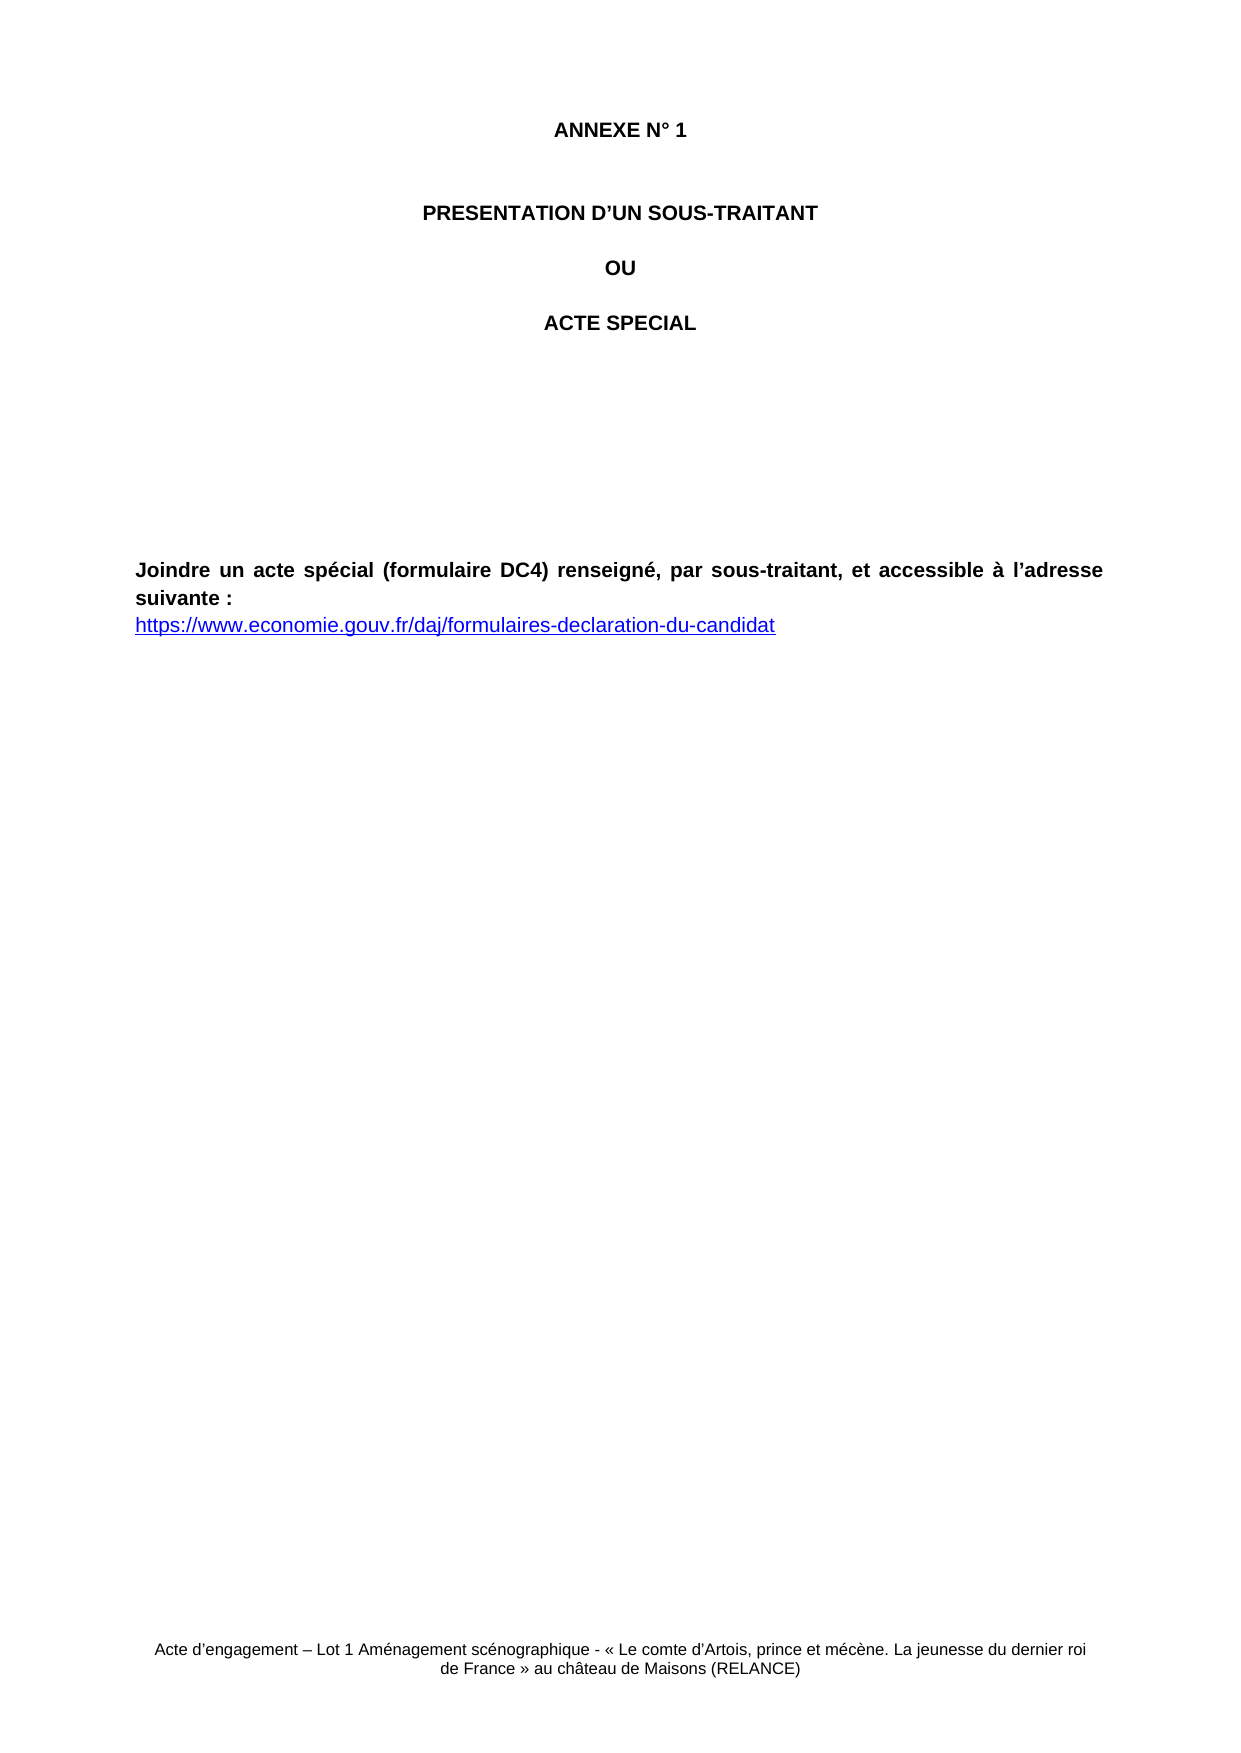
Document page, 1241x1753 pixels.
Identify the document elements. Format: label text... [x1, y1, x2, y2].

text OU [135, 256, 1105, 279]
text https://www.economie.gouv.fr/daj/formulaires-declaration-du-candidat [135, 613, 1105, 637]
text ACTE SPECIAL [135, 311, 1105, 334]
text Joindre un acte spécial (formulaire DC4) renseigné, par sous-traitant, et accessible à l’adresse suivante : [135, 558, 1105, 609]
text ANNEXE N° 1 [135, 118, 1105, 142]
text PRESENTATION D’UN SOUS-TRAITANT [135, 201, 1105, 224]
